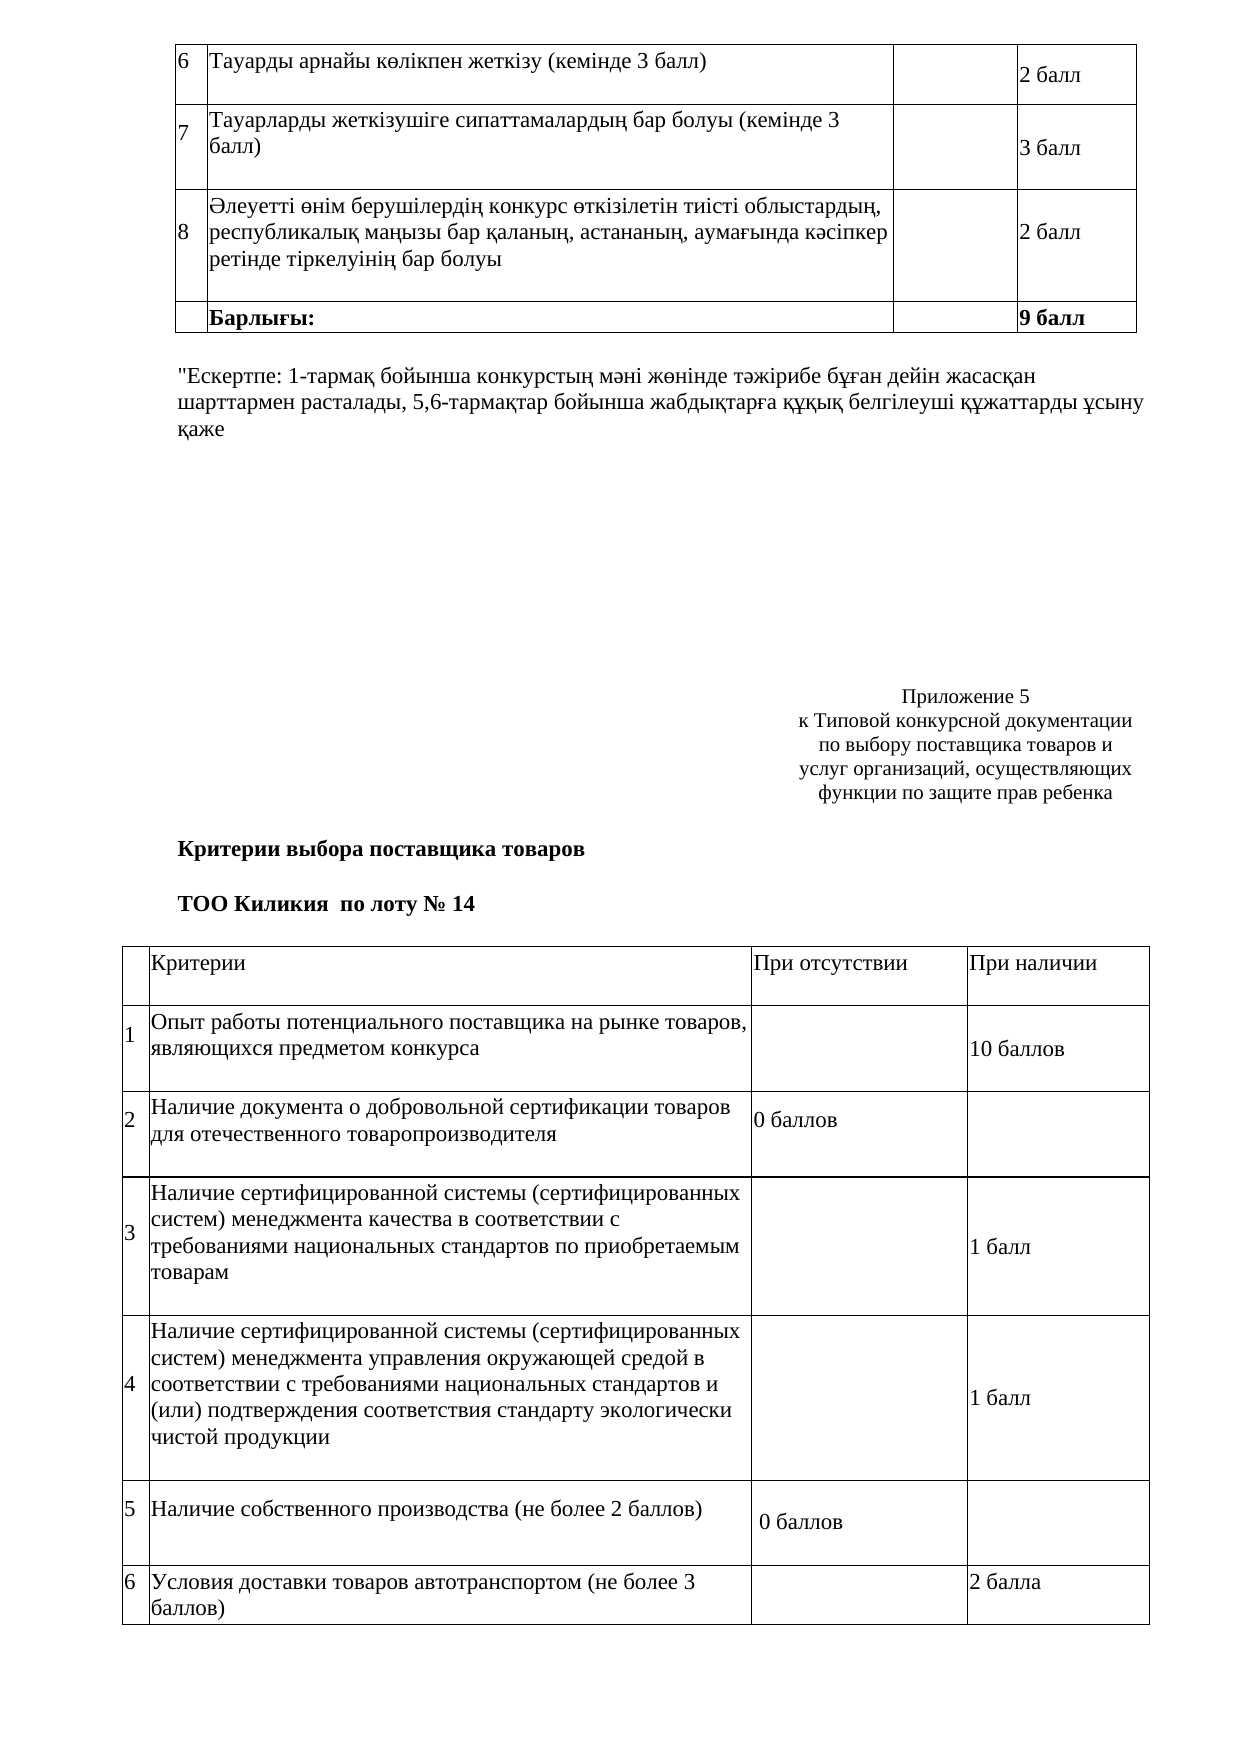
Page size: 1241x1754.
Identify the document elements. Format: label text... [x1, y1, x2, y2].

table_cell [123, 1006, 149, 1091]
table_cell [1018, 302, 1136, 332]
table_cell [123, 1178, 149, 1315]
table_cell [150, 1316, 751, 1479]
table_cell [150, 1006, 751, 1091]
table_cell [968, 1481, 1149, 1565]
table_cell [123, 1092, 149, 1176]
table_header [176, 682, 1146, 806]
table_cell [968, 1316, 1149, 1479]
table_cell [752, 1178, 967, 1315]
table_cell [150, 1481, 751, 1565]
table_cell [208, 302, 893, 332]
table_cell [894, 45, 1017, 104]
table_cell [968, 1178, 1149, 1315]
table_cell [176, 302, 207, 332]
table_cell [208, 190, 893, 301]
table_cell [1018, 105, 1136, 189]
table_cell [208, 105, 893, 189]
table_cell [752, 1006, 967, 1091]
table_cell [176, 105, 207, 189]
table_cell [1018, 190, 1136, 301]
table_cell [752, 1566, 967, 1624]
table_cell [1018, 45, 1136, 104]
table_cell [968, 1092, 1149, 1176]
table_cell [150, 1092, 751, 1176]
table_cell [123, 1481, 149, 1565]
subtitle ТОО Киликия по лоту № 14 [177, 890, 1152, 917]
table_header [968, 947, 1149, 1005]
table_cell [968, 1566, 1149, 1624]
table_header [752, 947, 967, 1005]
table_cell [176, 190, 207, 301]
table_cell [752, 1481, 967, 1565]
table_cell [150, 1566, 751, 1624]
text "Ескертпе: 1-тармақ бойынша конкурстың мәні жөнінде тәжірибе бұған дейін жасасқан шарттармен расталады, 5,6-тармақтар бойынша жабдықтарға құқық белгілеуші құжаттарды ұсыну қаже [177, 362, 1152, 441]
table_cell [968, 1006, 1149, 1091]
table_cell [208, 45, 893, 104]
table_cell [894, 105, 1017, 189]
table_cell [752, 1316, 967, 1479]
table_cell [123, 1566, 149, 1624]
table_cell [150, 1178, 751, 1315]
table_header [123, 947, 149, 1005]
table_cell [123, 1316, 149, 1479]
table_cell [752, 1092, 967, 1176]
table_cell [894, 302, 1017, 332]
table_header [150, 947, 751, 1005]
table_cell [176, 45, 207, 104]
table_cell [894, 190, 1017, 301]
subtitle Критерии выбора поставщика товаров [177, 835, 1152, 861]
